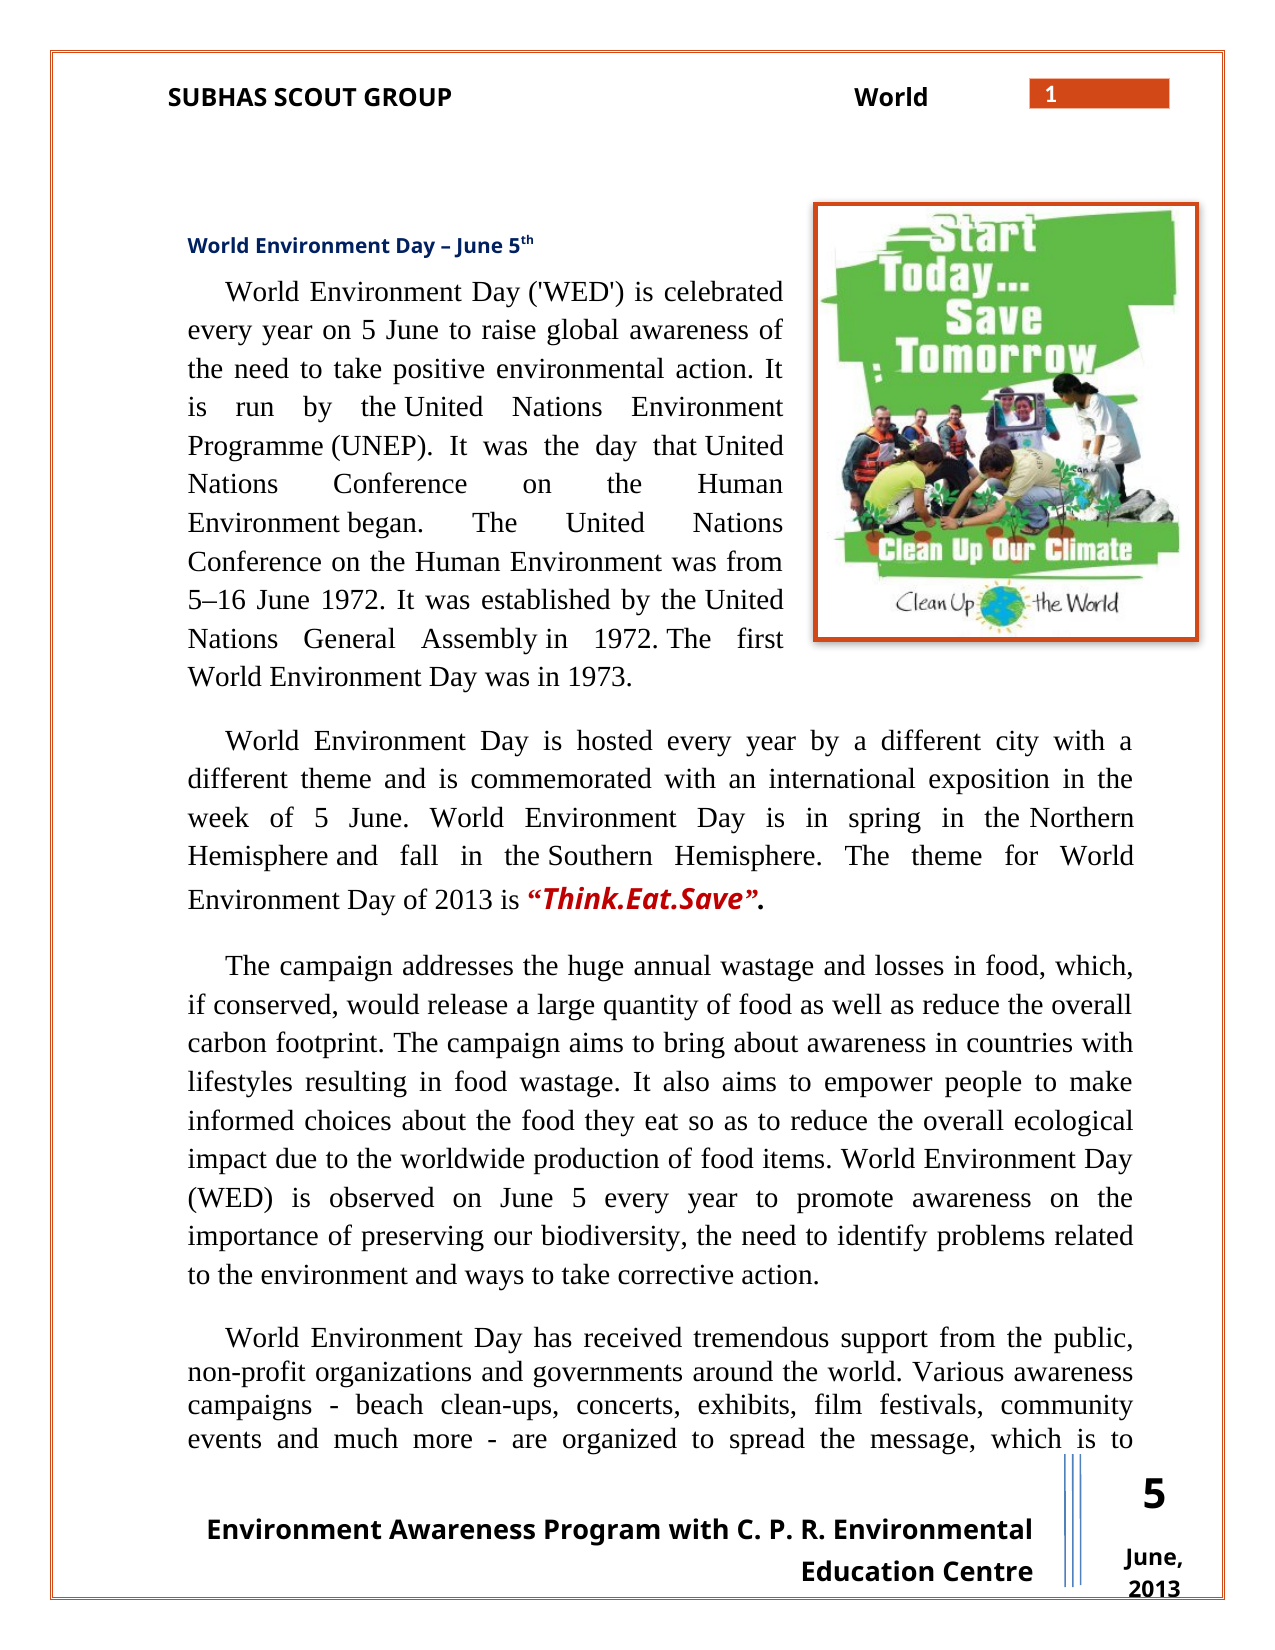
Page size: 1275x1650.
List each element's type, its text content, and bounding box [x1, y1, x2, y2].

subtitle World Environment Day – June 5th [187, 231, 808, 260]
picture [818, 206, 1195, 637]
text The campaign addresses the huge annual wastage and losses in food, which, if conserved, would release a large quantity of food as well as reduce the overall carbon footprint. The campaign aims to bring about awareness in countries with lifestyles resulting in food wastage. It also aims to empower people to make informed choices about the food they eat so as to reduce the overall ecological impact due to the worldwide production of food items. World Environment Day (WED) is observed on June 5 every year to promote awareness on the importance of preserving our biodiversity, the need to identify problems related to the environment and ways to take corrective action. [187, 948, 1134, 1290]
text World Environment Day ('WED') is celebrated every year on 5 June to raise global awareness of the need to take positive environmental action. It is run by the United Nations Environment Programme (UNEP). It was the day that United Nations Conference on the Human Environment began. The United Nations Conference on the Human Environment was from 5–16 June 1972. It was established by the United Nations General Assembly in 1972. The first World Environment Day was in 1973. [187, 274, 1134, 693]
text World Environment Day is hosted every year by a different city with a different theme and is commemorated with an international exposition in the week of 5 June. World Environment Day is in spring in the Northern Hemisphere and fall in the Southern Hemisphere. The theme for World Environment Day of 2013 is “Think.Eat.Save”. [187, 723, 1134, 918]
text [187, 1320, 1134, 1454]
